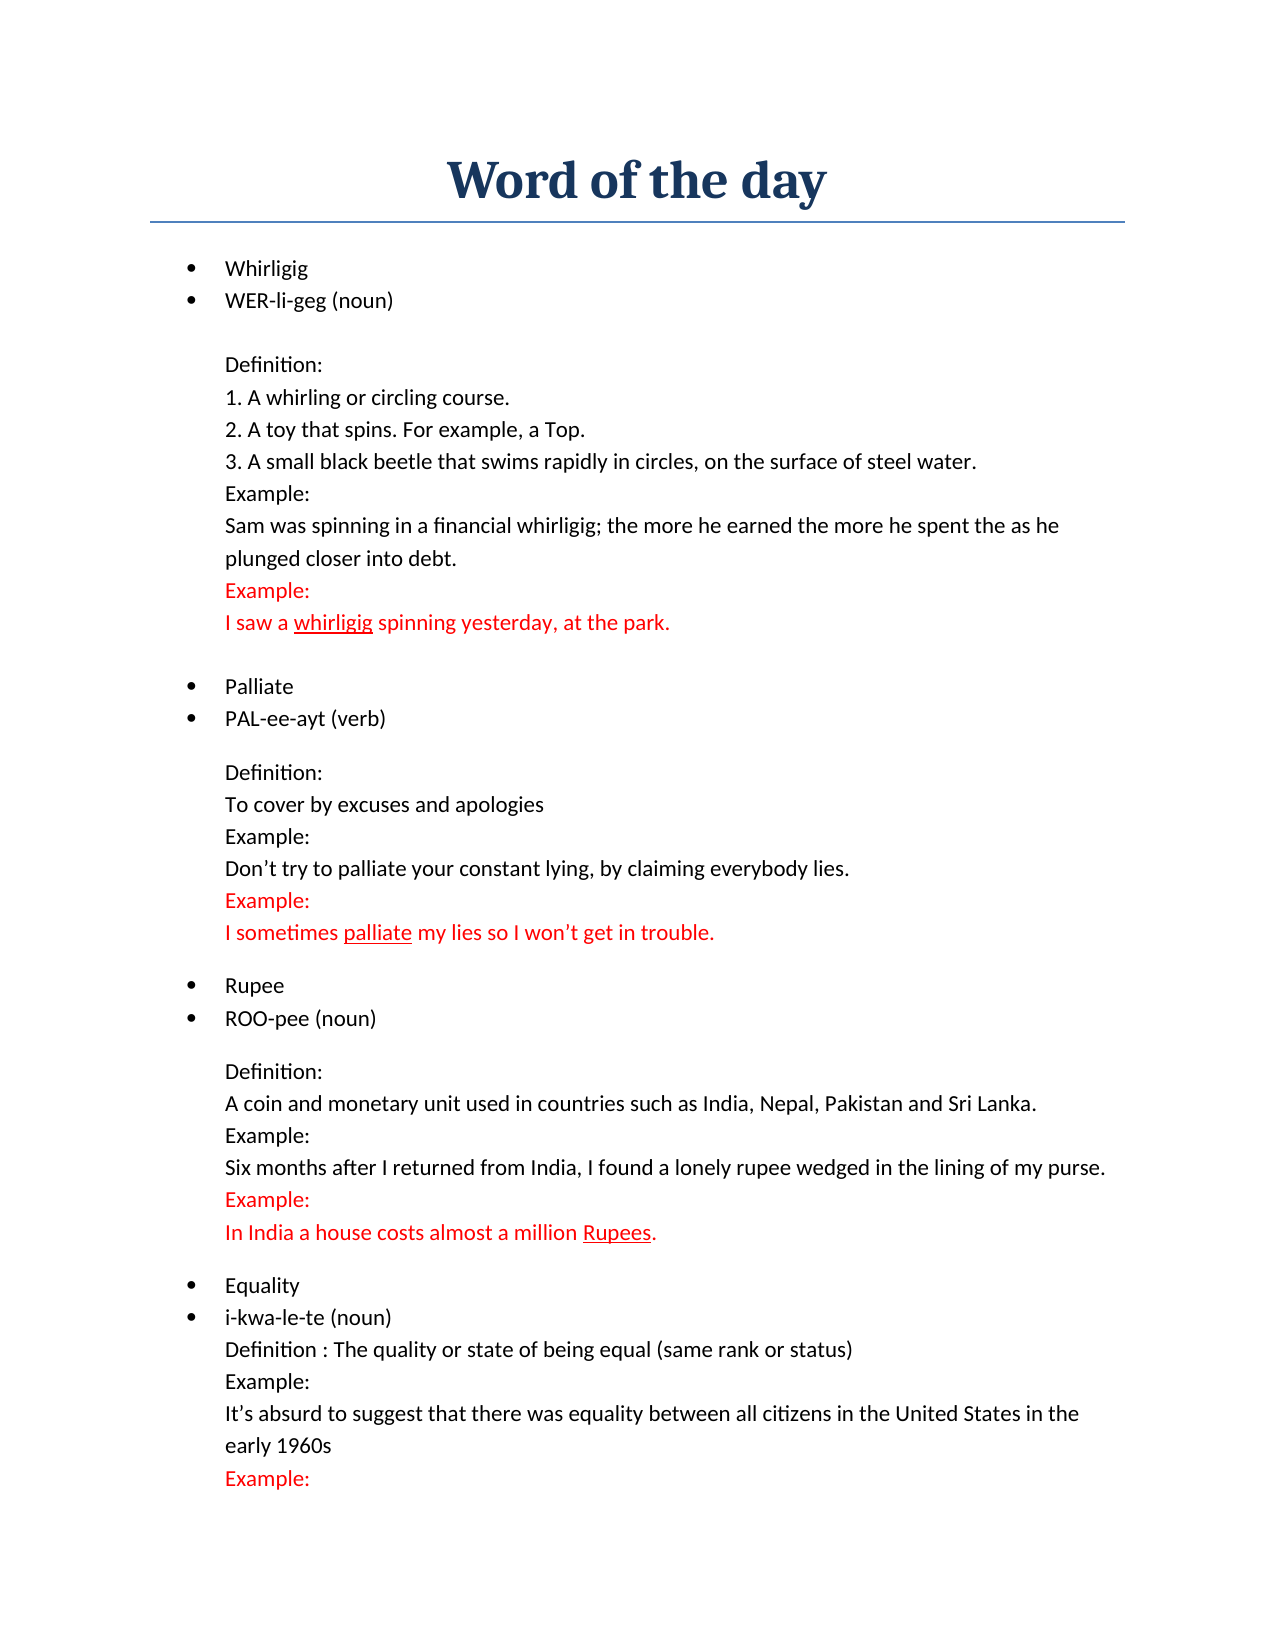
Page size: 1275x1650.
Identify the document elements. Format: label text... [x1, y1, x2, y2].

list Definition: 1. A whirling or circling course. [225, 351, 1125, 411]
list 2. A toy that spins. For example, a Top. [225, 415, 1125, 443]
list Whirligig [187, 254, 1125, 282]
title Word of the day [150, 150, 1125, 221]
list Definition : The quality or state of being equal (same rank or status) Example: It’s absurd to suggest that there was equality between all citizens in the United States in the early 1960s [225, 1335, 1125, 1460]
list Equality [187, 1271, 1125, 1299]
list Sam was spinning in a financial whirligig; the more he earned the more he spent the as he plunged closer into debt. [225, 511, 1125, 572]
text Definition: To cover by excuses and apologies Example: Don’t try to palliate your constant lying, by claiming everybody lies. Example: I sometimes palliate my lies so I won’t get in trouble. [225, 758, 1125, 947]
list Example: [225, 479, 1125, 507]
list 3. A small black beetle that swims rapidly in circles, on the surface of steel water. [225, 447, 1125, 475]
list Rupee [187, 972, 1125, 999]
list Example: [225, 576, 1125, 604]
list PAL-ee-ayt (verb) [187, 704, 1125, 733]
list ROO-pee (noun) [187, 1004, 1125, 1032]
list WER-li-geg (noun) [187, 286, 1125, 314]
list Example: [225, 1464, 1125, 1492]
list I saw a whirligig spinning yesterday, at the park. [225, 608, 1125, 636]
list i-kwa-le-te (noun) [187, 1303, 1125, 1331]
text Definition: A coin and monetary unit used in countries such as India, Nepal, Pakistan and Sri Lanka. Example: Six months after I returned from India, I found a lonely rupee wedged in the lining of my purse. Example: In India a house costs almost a million Rupees. [225, 1057, 1125, 1246]
list Palliate [187, 672, 1125, 700]
